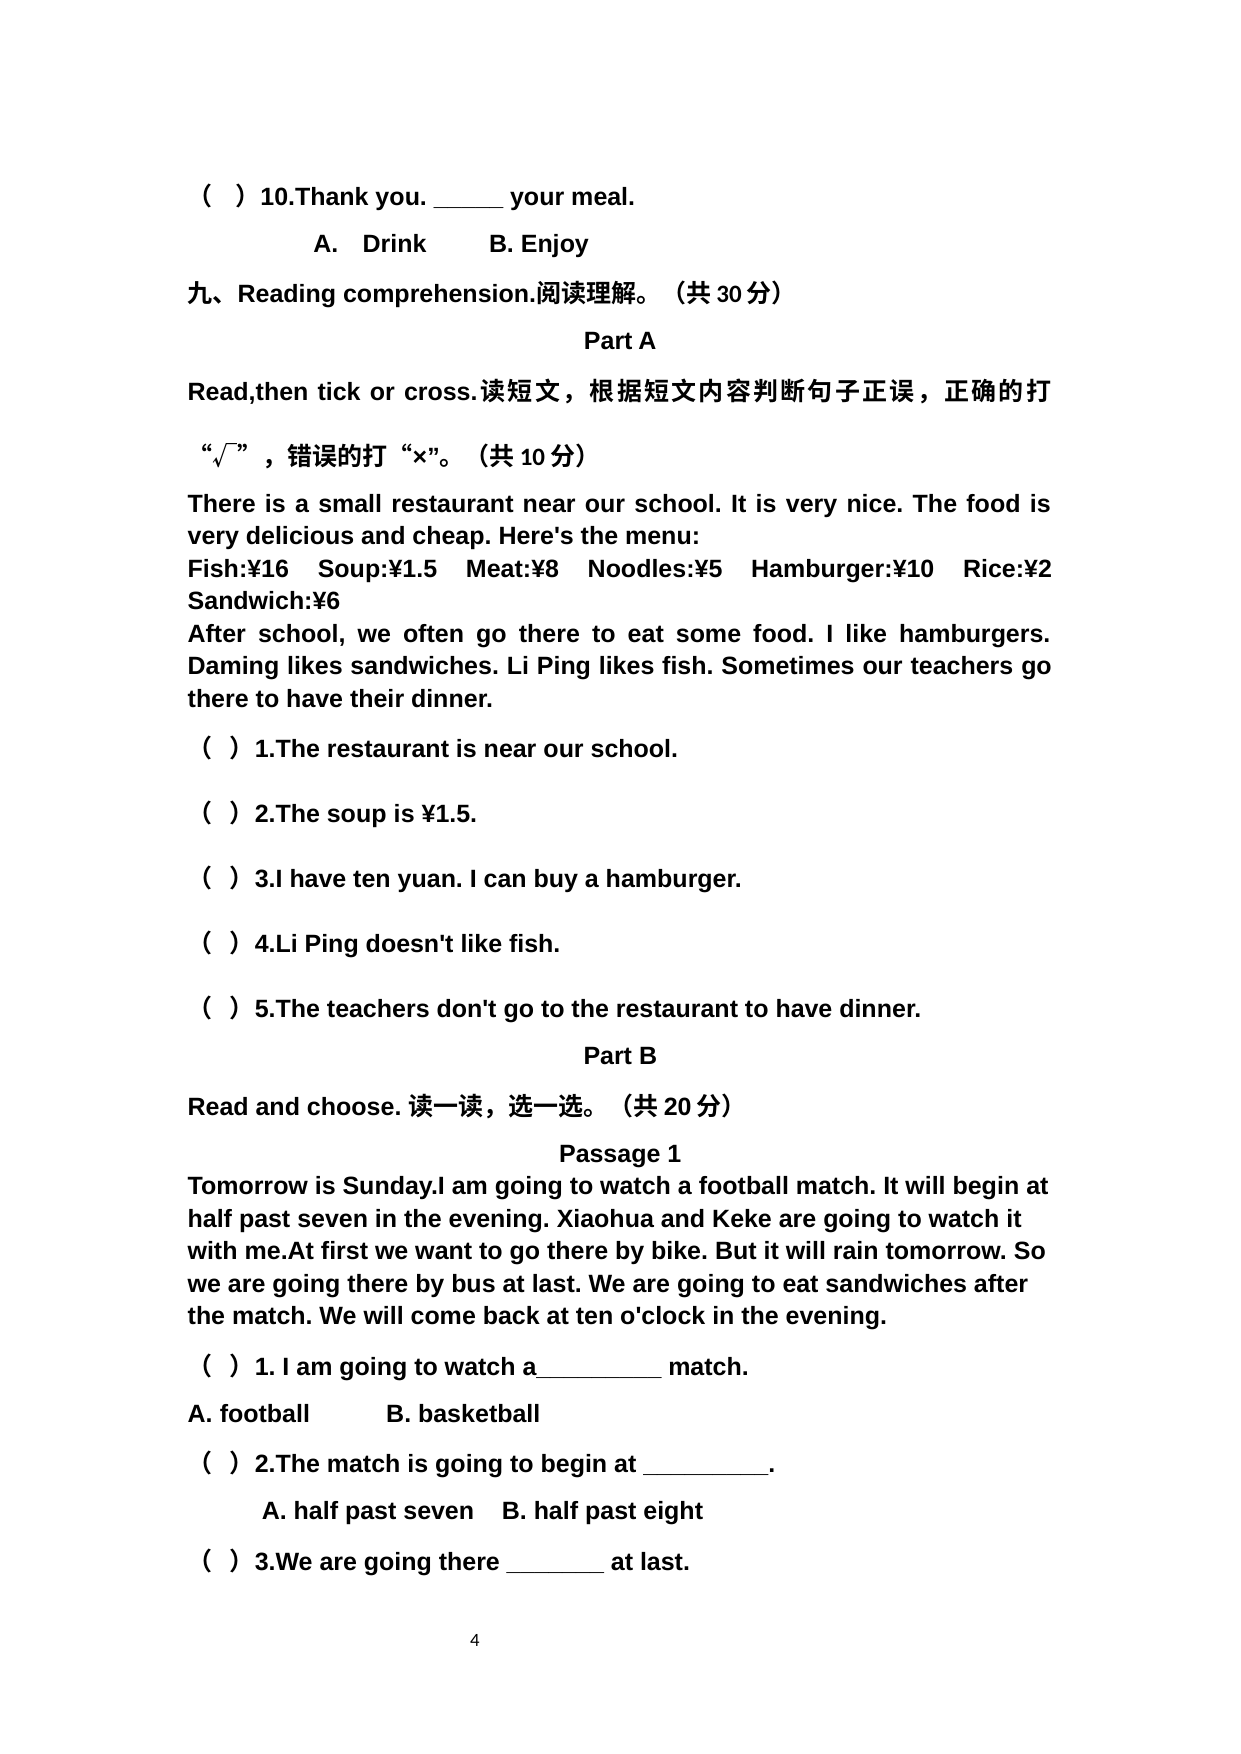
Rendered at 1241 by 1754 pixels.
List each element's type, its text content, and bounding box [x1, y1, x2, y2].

list （ ）2.The match is going to begin at _________. [187, 1429, 1053, 1494]
list （ ）10.Thank you. _____ your meal. [187, 162, 1053, 227]
list （ ）2.The soup is ¥1.5. [187, 779, 1053, 844]
list After school, we often go there to eat some food. I like hamburgers. Daming likes sandwiches. Li Ping likes fish. Sometimes our teachers go there to have their dinner. [187, 617, 1053, 714]
list （ ）5.The teachers don't go to the restaurant to have dinner. [187, 974, 1053, 1039]
list （ ）1.The restaurant is near our school. [187, 714, 1053, 779]
list （ ）1. I am going to watch a_________ match. [187, 1332, 1053, 1397]
list Read and choose. 读一读，选一选。（共20分） [187, 1072, 1053, 1137]
list Part A [187, 324, 1053, 357]
list There is a small restaurant near our school. It is very nice. The food is very delicious and cheap. Here's the menu: [187, 487, 1053, 552]
list 九、Reading comprehension.阅读理解。（共30分） [187, 259, 1053, 324]
list Passage 1 [187, 1137, 1053, 1169]
list Drink B. Enjoy [187, 227, 1053, 259]
list Fish:¥16 Soup:¥1.5 Meat:¥8 Noodles:¥5 Hamburger:¥10 Rice:¥2 Sandwich:¥6 [187, 552, 1053, 617]
list Read,then tick or cross.读短文，根据短文内容判断句子正误，正确的打“√”，错误的打“×”。（共10分） [187, 357, 1053, 487]
list （ ）4.Li Ping doesn't like fish. [187, 909, 1053, 974]
list （ ）3.We are going there _______ at last. [187, 1527, 1053, 1592]
list Part B [187, 1039, 1053, 1072]
list Tomorrow is Sunday.I am going to watch a football match. It will begin at half past seven in the evening. Xiaohua and Keke are going to watch it with me.At first we want to go there by bike. But it will rain tomorrow. So we are going there by bus at last. We are going to eat sandwiches after the match. We will come back at ten o'clock in the evening. [187, 1169, 1053, 1332]
list football B. basketball [187, 1397, 1053, 1429]
list （ ）3.I have ten yuan. I can buy a hamburger. [187, 844, 1053, 909]
list A. half past seven B. half past eight [262, 1494, 1053, 1527]
